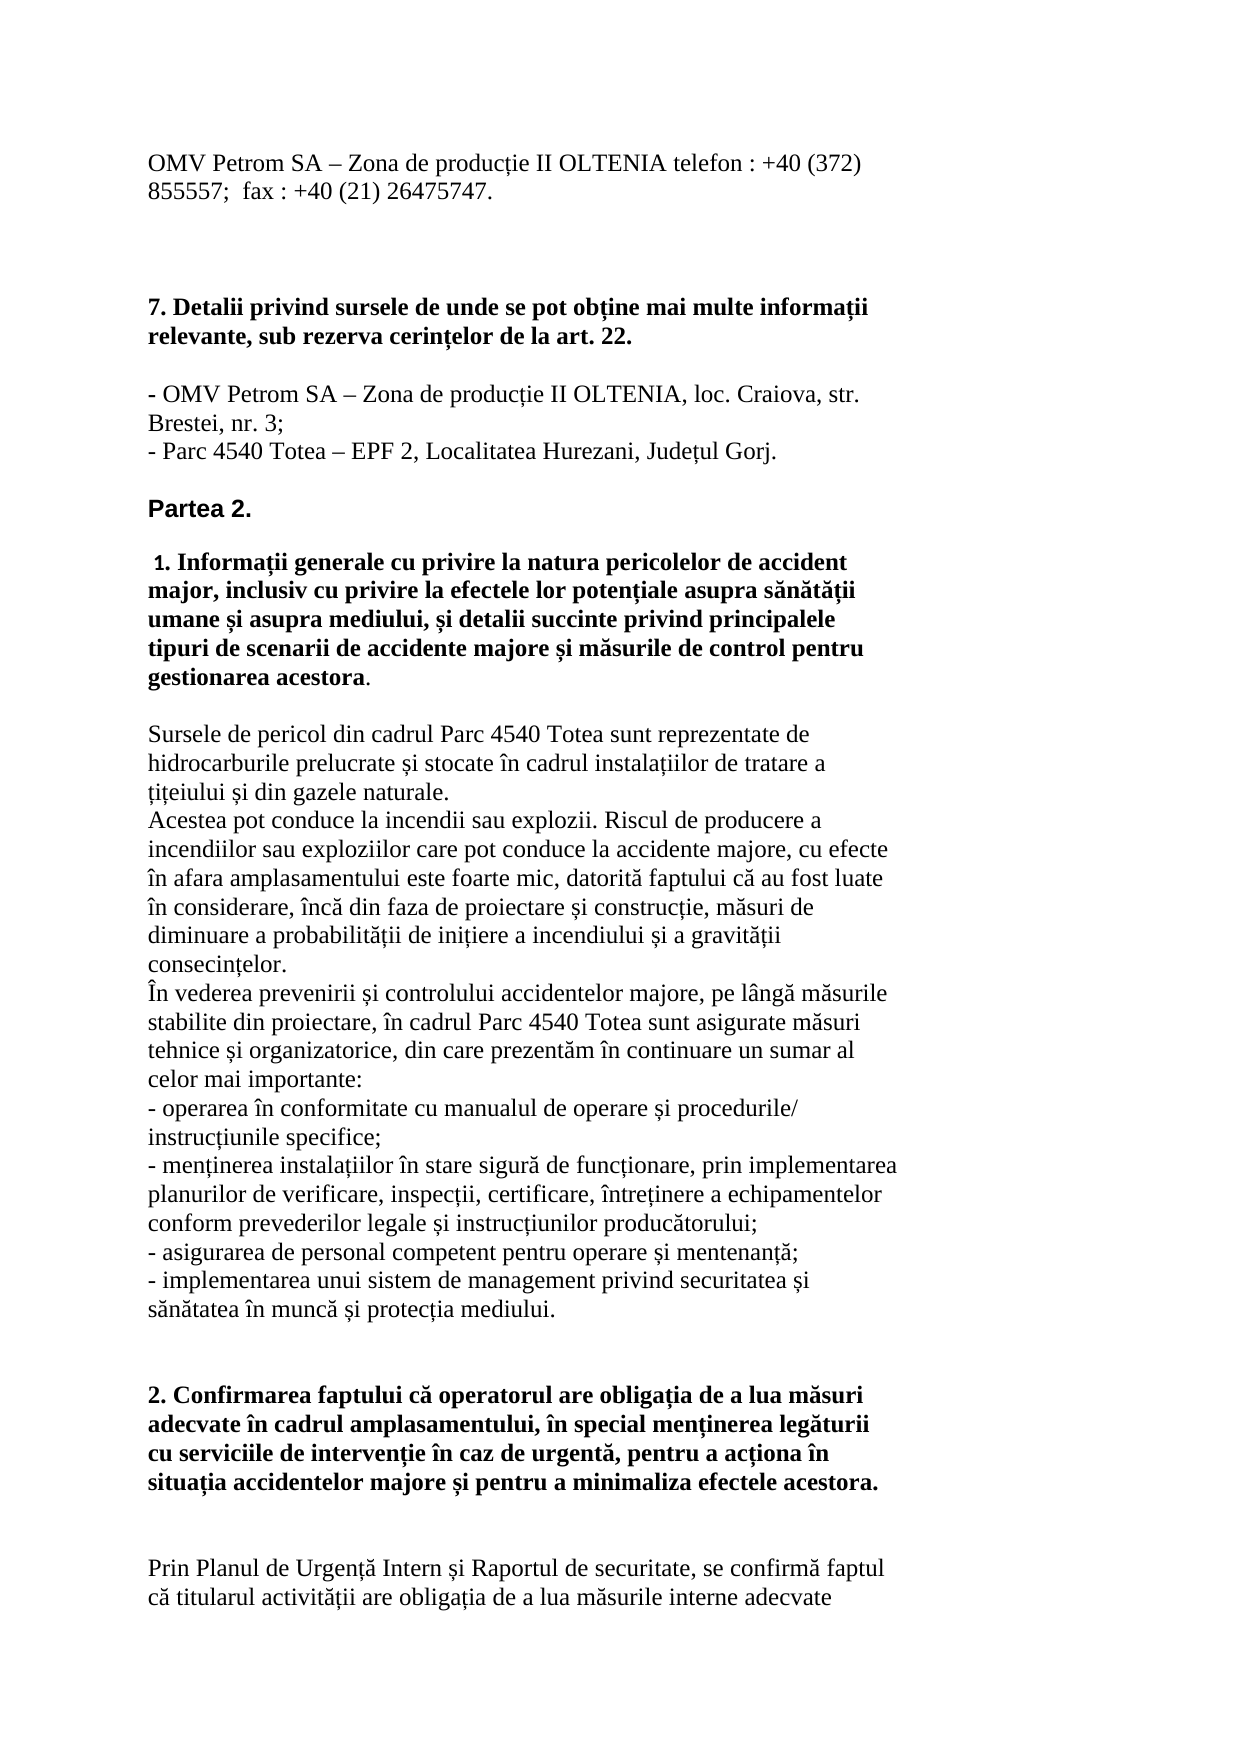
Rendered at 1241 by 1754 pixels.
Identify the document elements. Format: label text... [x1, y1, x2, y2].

text Acestea pot conduce la incendii sau explozii. Riscul de producere a incendiilor sau exploziilor care pot conduce la accidente majore, cu efecte în afara amplasamentului este foarte mic, datorită faptului că au fost luate în considerare, încă din faza de proiectare și construcție, măsuri de diminuare a probabilității de inițiere a incendiului și a gravității consecințelor. [148, 806, 901, 978]
text 2. Confirmarea faptului că operatorul are obligația de a lua măsuri adecvate în cadrul amplasamentului, în special menținerea legăturii cu serviciile de intervenție în caz de urgentă, pentru a acționa în situația accidentelor majore și pentru a minimaliza efectele acestora. [148, 1381, 901, 1496]
text - operarea în conformitate cu manualul de operare și procedurile/ instrucțiunile specifice; [148, 1093, 901, 1151]
text 7. Detalii privind sursele de unde se pot obține mai multe informații relevante, sub rezerva cerințelor de la art. 22. [148, 292, 901, 350]
text - menținerea instalațiilor în stare sigură de funcționare, prin implementarea planurilor de verificare, inspecții, certificare, întreținere a echipamentelor conform prevederilor legale și instrucțiunilor producătorului; [148, 1151, 901, 1237]
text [148, 1553, 901, 1611]
text 1. Informații generale cu privire la natura pericolelor de accident major, inclusiv cu privire la efectele lor potențiale asupra sănătății umane și asupra mediului, și detalii succinte privind principalele tipuri de scenarii de accidente majore și măsurile de control pentru gestionarea acestora. [148, 547, 901, 691]
text - implementarea unui sistem de management privind securitatea și sănătatea în muncă și protecția mediului. [148, 1266, 901, 1323]
text - OMV Petrom SA – Zona de producție II OLTENIA, loc. Craiova, str. Brestei, nr. 3; [148, 379, 901, 436]
text Partea 2. [148, 494, 901, 523]
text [148, 148, 901, 205]
text În vederea prevenirii și controlului accidentelor majore, pe lângă măsurile stabilite din proiectare, în cadrul Parc 4540 Totea sunt asigurate măsuri tehnice și organizatorice, din care prezentăm în continuare un sumar al celor mai importante: [148, 978, 901, 1093]
text - Parc 4540 Totea – EPF 2, Localitatea Hurezani, Județul Gorj. [148, 436, 901, 465]
text Sursele de pericol din cadrul Parc 4540 Totea sunt reprezentate de hidrocarburile prelucrate și stocate în cadrul instalațiilor de tratare a țițeiului și din gazele naturale. [148, 719, 901, 806]
text - asigurarea de personal competent pentru operare și mentenanță; [148, 1237, 901, 1266]
